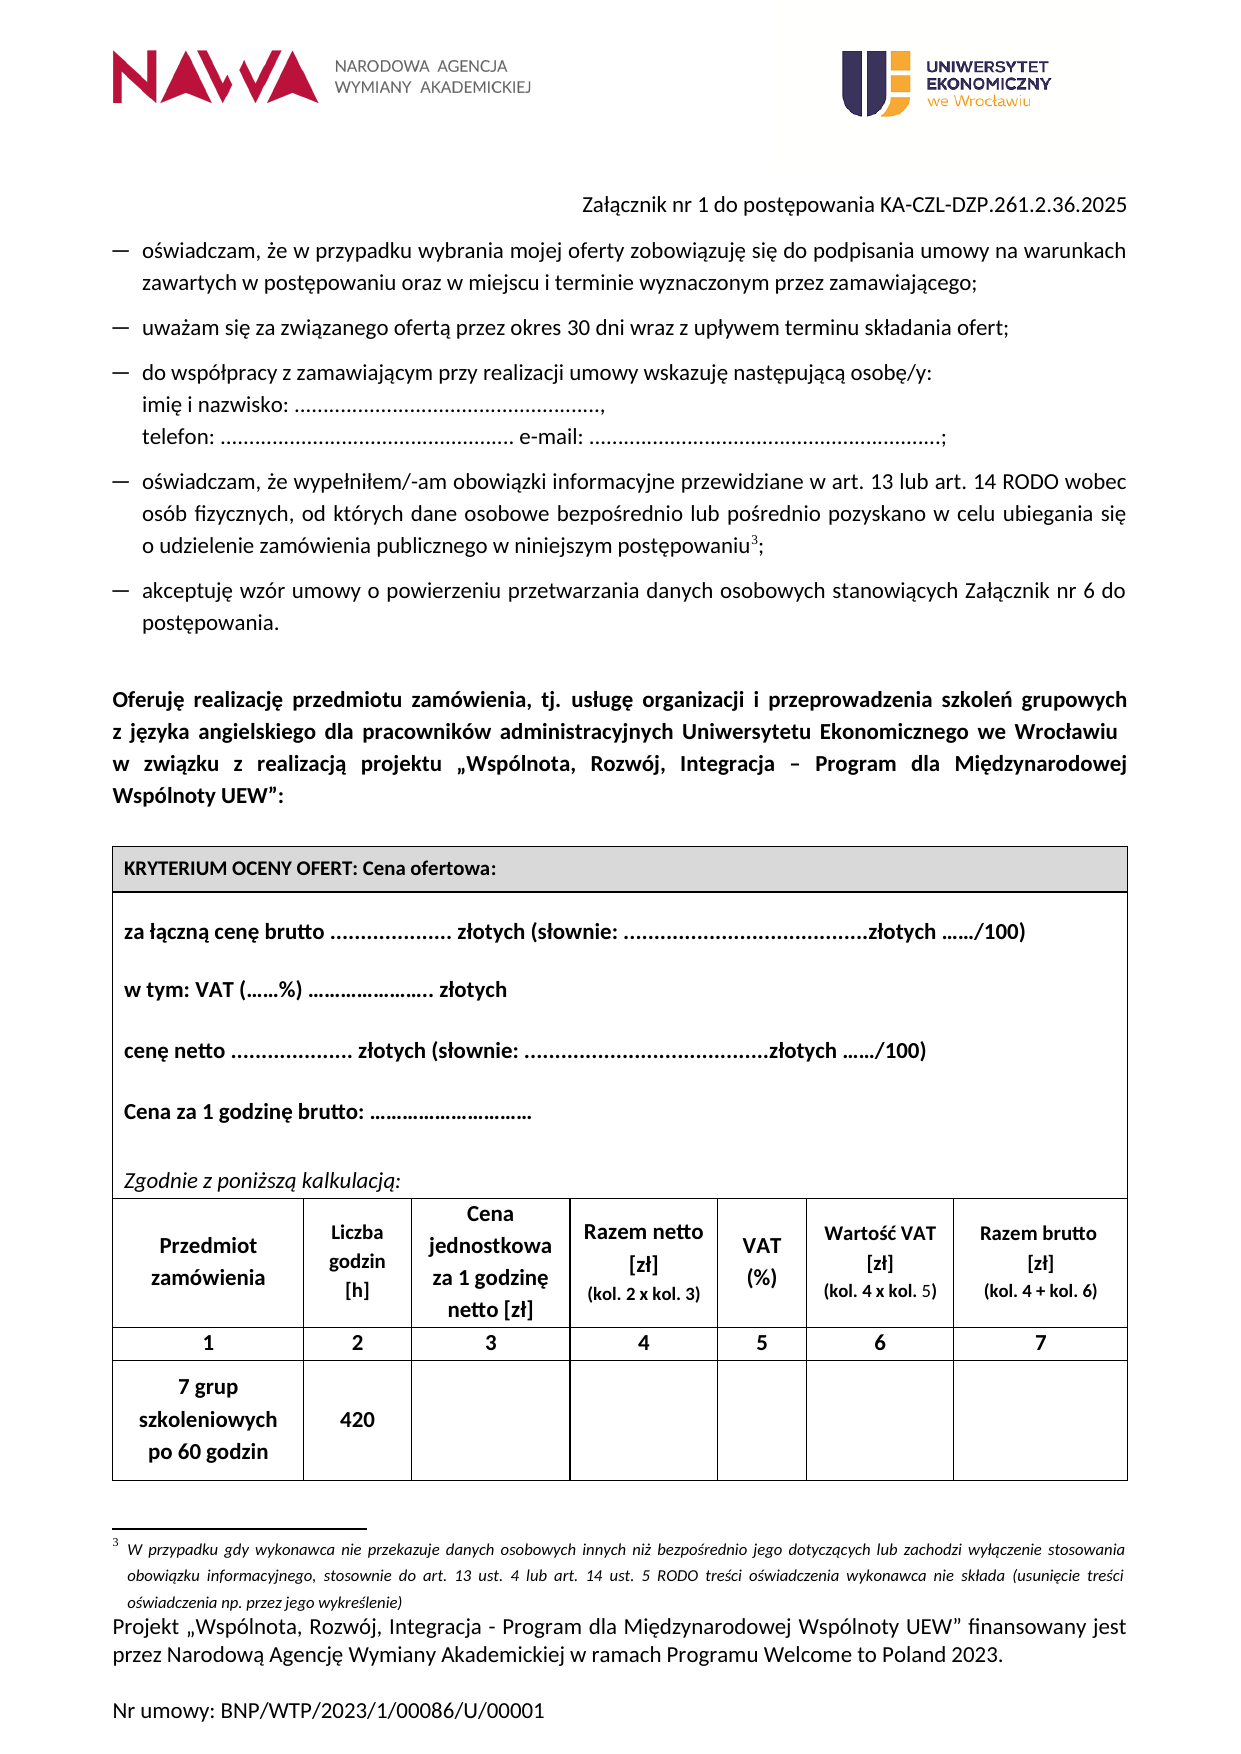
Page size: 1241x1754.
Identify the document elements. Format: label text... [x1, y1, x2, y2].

table_header KRYTERIUM OCENY OFERT: Cena ofertowa: [113, 847, 1127, 891]
table_cell Wartość VAT [zł] (kol. 4 x kol. 5) [807, 1199, 953, 1327]
table_cell 7 grup szkoleniowych po 60 godzin [113, 1361, 303, 1480]
table_cell 1 [113, 1328, 303, 1360]
table_cell 2 [304, 1328, 411, 1360]
table_cell Liczba godzin [h] [304, 1199, 411, 1327]
table_cell za łączną cenę brutto .................... złotych (słownie: ........................................złotych ……/100) w tym: VAT (……%) ………………….. złotych cenę netto .................... złotych (słownie: ........................................złotych ……/100) Cena za 1 godzinę brutto: ………………………… Zgodnie z poniższą kalkulacją: [113, 893, 1127, 1198]
table_cell VAT (%) [718, 1199, 806, 1327]
text Oferuję realizację przedmiotu zamówienia, tj. usługę organizacji i przeprowadzenia szkoleń grupowych z języka angielskiego dla pracowników administracyjnych Uniwersytetu Ekonomicznego we Wrocławiu w związku z realizacją projektu „Wspólnota, Rozwój, Integracja – Program dla Międzynarodowej Wspólnoty UEW”: [112, 685, 1128, 809]
picture [112, 50, 531, 104]
list imię i nazwisko: ....................................................., [142, 390, 1128, 418]
list do współpracy z zamawiającym przy realizacji umowy wskazuję następującą osobę/y: [112, 358, 1128, 386]
table_cell [807, 1361, 953, 1480]
table_cell Przedmiot zamówienia [113, 1199, 303, 1327]
list uważam się za związanego ofertą przez okres 30 dni wraz z upływem terminu składania ofert; [112, 313, 1128, 341]
table_cell [571, 1361, 717, 1480]
table_cell 5 [718, 1328, 806, 1360]
list akceptuję wzór umowy o powierzeniu przetwarzania danych osobowych stanowiących Załącznik nr 6 do postępowania. [112, 576, 1128, 636]
list telefon: ................................................... e-mail: .............................................................; [142, 422, 1128, 450]
table_cell 4 [571, 1328, 717, 1360]
table_cell Razem brutto [zł] (kol. 4 + kol. 6) [954, 1199, 1127, 1327]
list oświadczam, że w przypadku wybrania mojej oferty zobowiązuję się do podpisania umowy na warunkach zawartych w postępowaniu oraz w miejscu i terminie wyznaczonym przez zamawiającego; [112, 236, 1128, 296]
list oświadczam, że wypełniłem/-am obowiązki informacyjne przewidziane w art. 13 lub art. 14 RODO wobec osób fizycznych, od których dane osobowe bezpośrednio lub pośrednio pozyskano w celu ubiegania się o udzielenie zamówienia publicznego w niniejszym postępowaniu; [112, 467, 1128, 559]
table_cell 420 [304, 1361, 411, 1480]
table_cell 3 [412, 1328, 569, 1360]
table_cell [412, 1361, 569, 1480]
table_cell [954, 1361, 1127, 1480]
table_cell 6 [807, 1328, 953, 1360]
table_cell Razem netto [zł] (kol. 2 x kol. 3) [571, 1199, 717, 1327]
picture [776, 0, 1118, 172]
table_cell Cena jednostkowa za 1 godzinę netto [zł] [412, 1199, 569, 1327]
table_cell 7 [954, 1328, 1127, 1360]
table_cell [718, 1361, 806, 1480]
